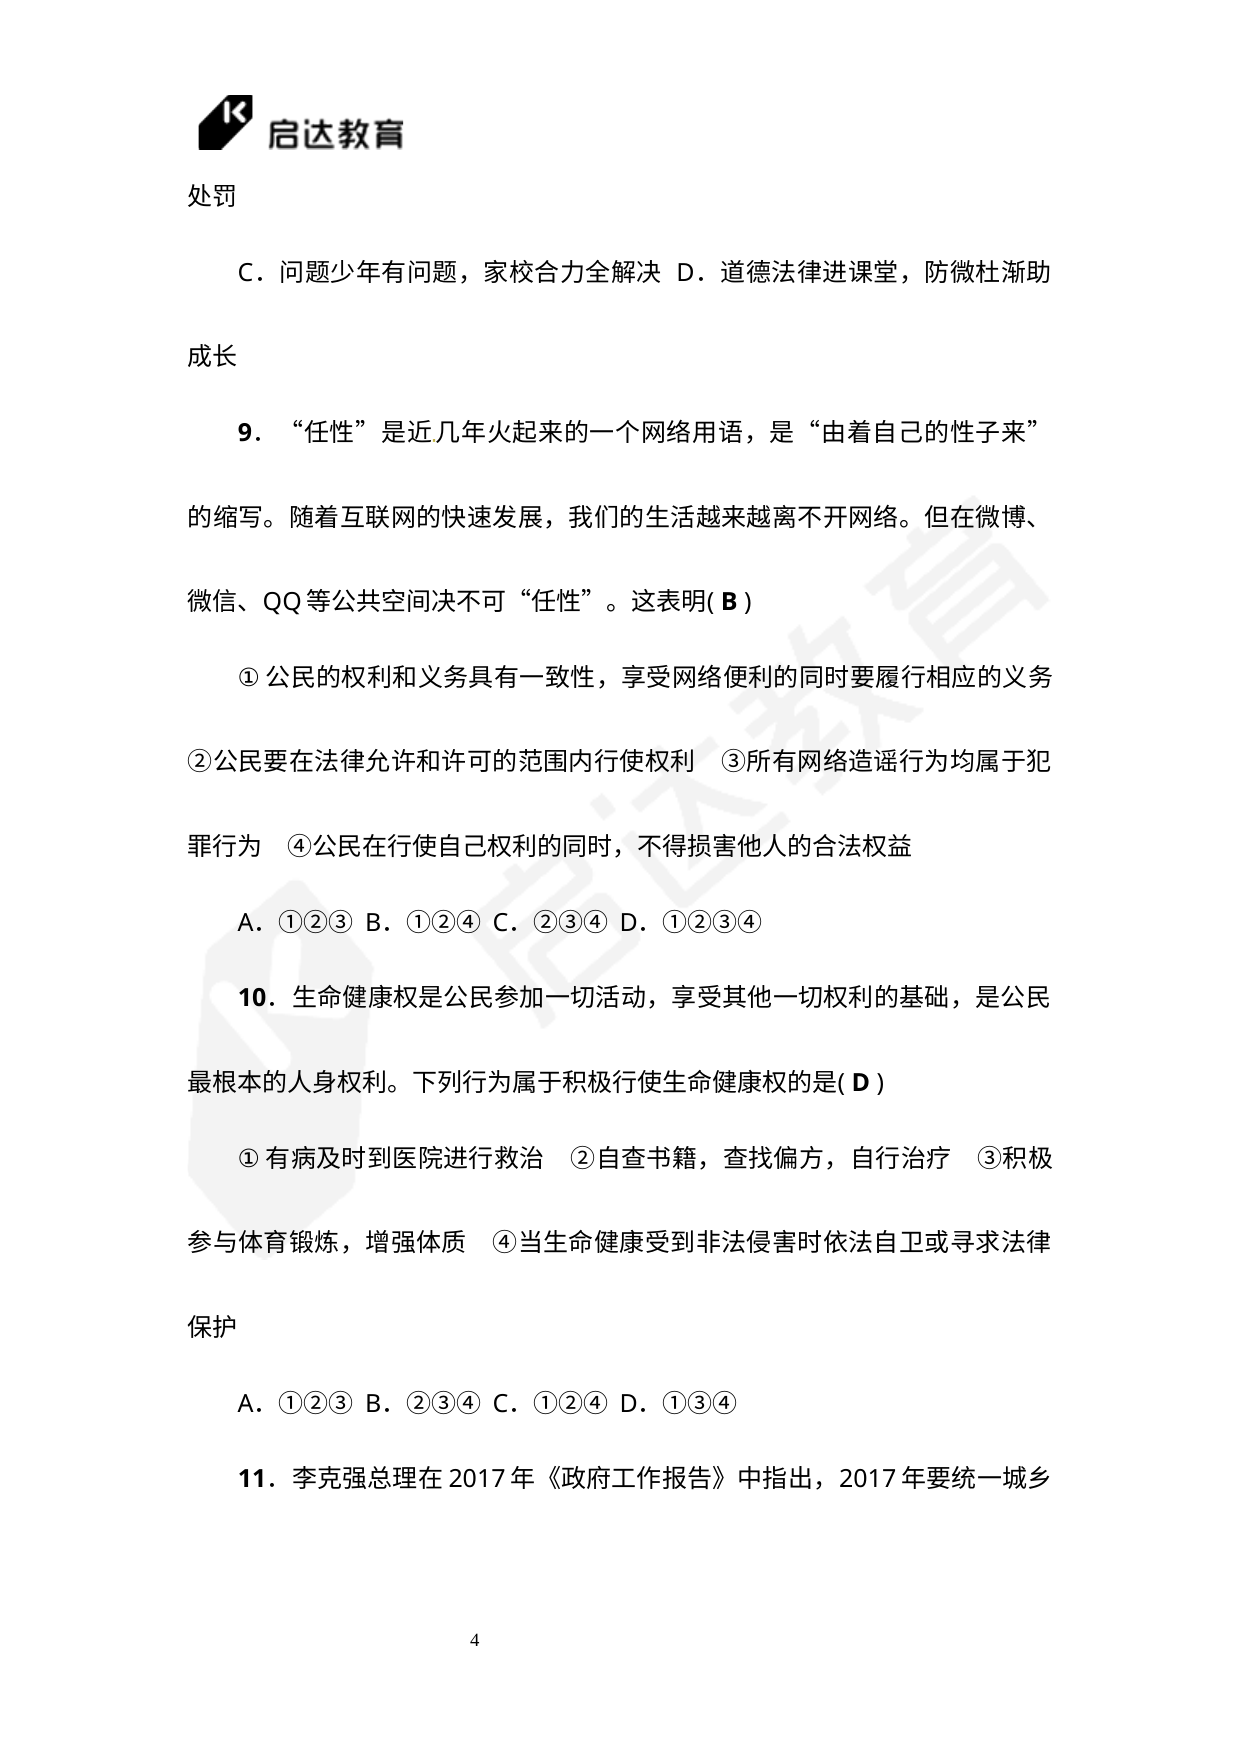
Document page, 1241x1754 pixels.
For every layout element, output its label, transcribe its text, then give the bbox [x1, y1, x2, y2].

text 10．生命健康权是公民参加一切活动，享受其他一切权利的基础，是公民最根本的人身权利。下列行为属于积极行使生命健康权的是( D ) [187, 963, 1053, 1113]
text ①公民的权利和义务具有一致性，享受网络便利的同时要履行相应的义务 ②公民要在法律允许和许可的范围内行使权利 ③所有网络造谣行为均属于犯罪行为 ④公民在行使自己权利的同时，不得损害他人的合法权益 [187, 643, 1053, 877]
text 9．“任性”是近几年火起来的一个网络用语，是“由着自己的性子来”的缩写。随着互联网的快速发展，我们的生活越来越离不开网络。但在微博、微信、QQ等公共空间决不可“任性”。这表明( B ) [187, 398, 1053, 632]
text A．社会戾气在影响，消除犯罪无良方 B．少年犯罪危害大，全民执法重处罚 [187, 162, 1053, 227]
text C．问题少年有问题，家校合力全解决 D．道德法律进课堂，防微杜渐助成长 [187, 238, 1053, 387]
text ①有病及时到医院进行救治 ②自查书籍，查找偏方，自行治疗 ③积极参与体育锻炼，增强体质 ④当生命健康受到非法侵害时依法自卫或寻求法律保护 [187, 1124, 1053, 1358]
picture [198, 95, 404, 150]
text A．①②③ B．①②④ C．②③④ D．①②③④ [187, 888, 1053, 953]
text A．①②③ B．②③④ C．①②④ D．①③④ [187, 1369, 1053, 1434]
text 11．李克强总理在2017年《政府工作报告》中指出，2017年要统一城乡义务教育经费保障机制，改善薄弱学校和寄宿制学校办学条件。这是因为( C ) [187, 1444, 1053, 1509]
